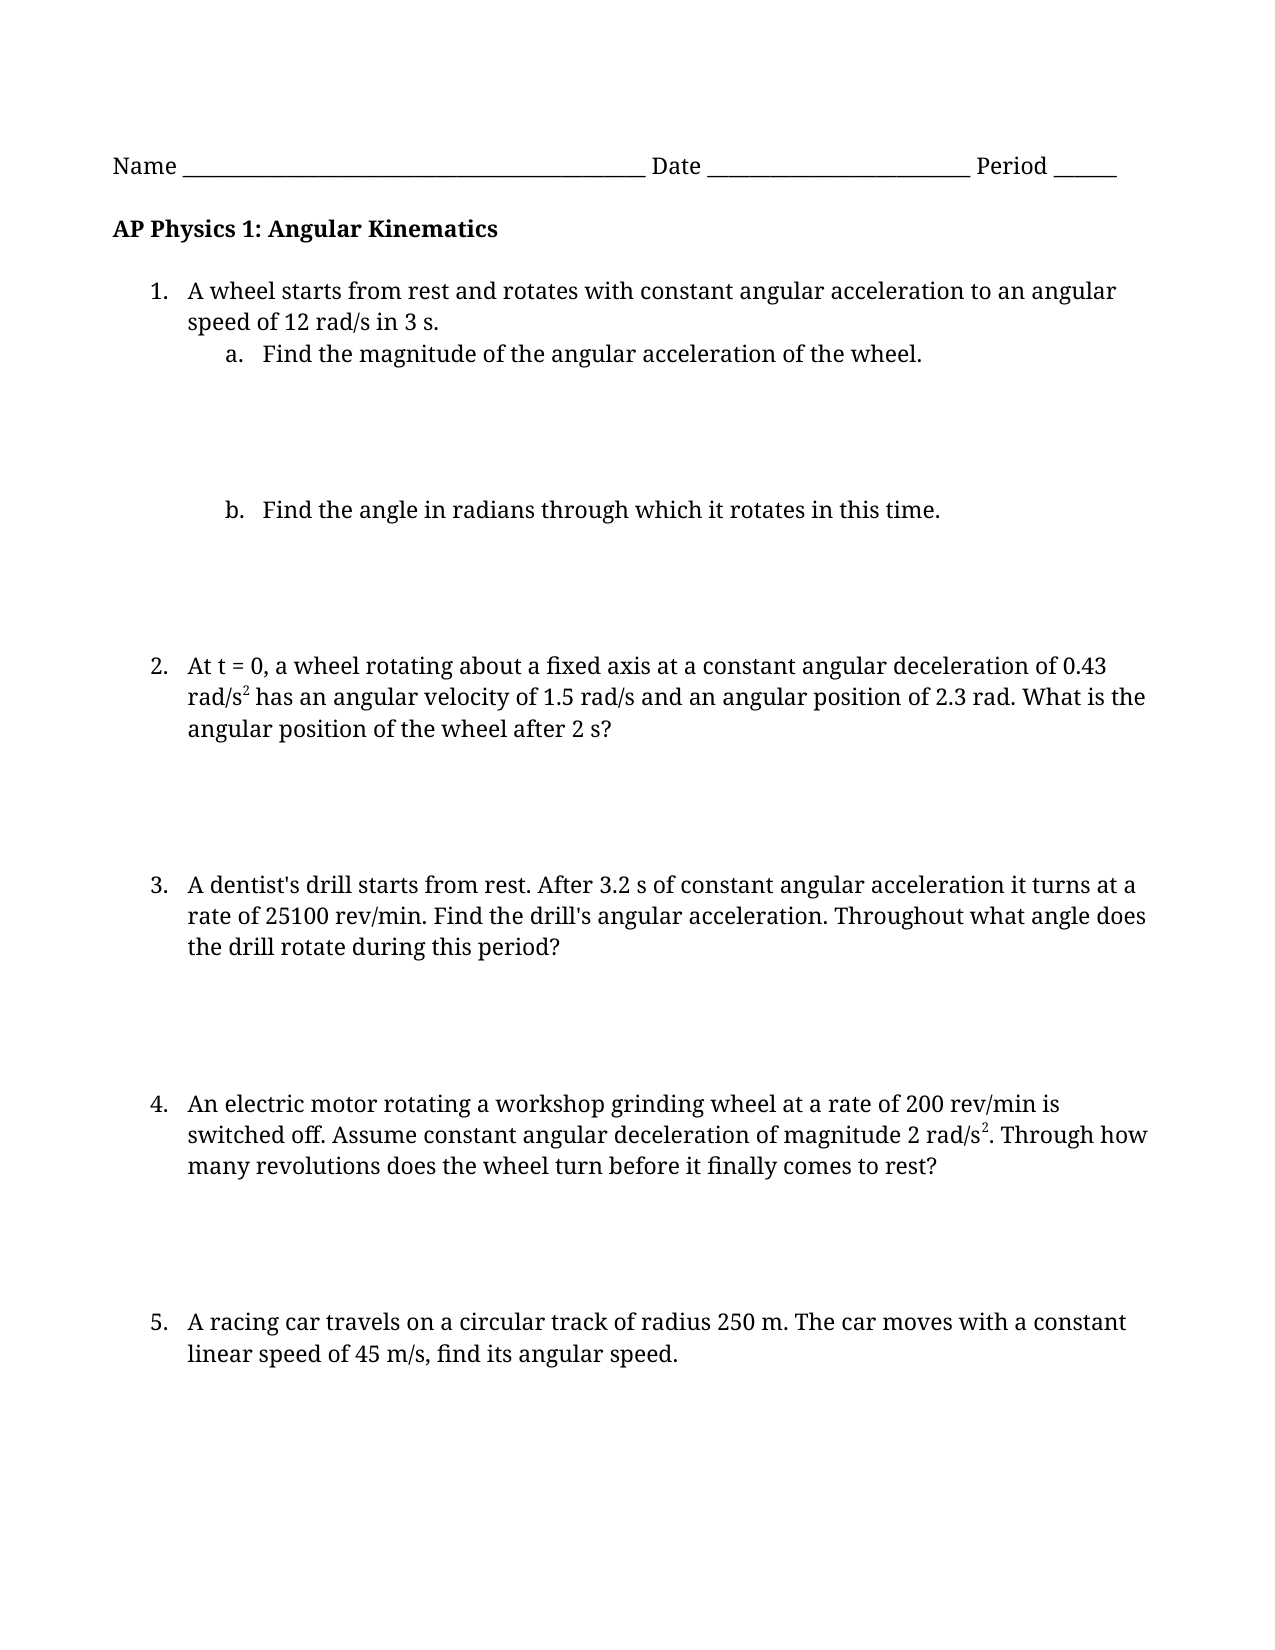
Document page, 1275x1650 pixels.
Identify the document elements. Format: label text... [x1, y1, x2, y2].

text Name ____________________________________________ Date _________________________ Period ______ [112, 150, 1162, 181]
list A racing car travels on a circular track of radius 250 m. The car moves with a constant linear speed of 45 m/s, find its angular speed. [150, 1306, 1162, 1369]
list At t = 0, a wheel rotating about a fixed axis at a constant angular deceleration of 0.43 rad/s2 has an angular velocity of 1.5 rad/s and an angular position of 2.3 rad. What is the angular position of the wheel after 2 s? [150, 650, 1162, 744]
list A wheel starts from rest and rotates with constant angular acceleration to an angular speed of 12 rad/s in 3 s. [150, 275, 1162, 337]
text AP Physics 1: Angular Kinematics [112, 212, 1162, 244]
list Find the magnitude of the angular acceleration of the wheel. [225, 337, 1162, 369]
list A dentist's drill starts from rest. After 3.2 s of constant angular acceleration it turns at a rate of 25100 rev/min. Find the drill's angular acceleration. Throughout what angle does the drill rotate during this period? [150, 869, 1162, 962]
list An electric motor rotating a workshop grinding wheel at a rate of 200 rev/min is switched off. Assume constant angular deceleration of magnitude 2 rad/s2. Through how many revolutions does the wheel turn before it finally comes to rest? [150, 1087, 1162, 1181]
list Find the angle in radians through which it rotates in this time. [225, 494, 1162, 525]
